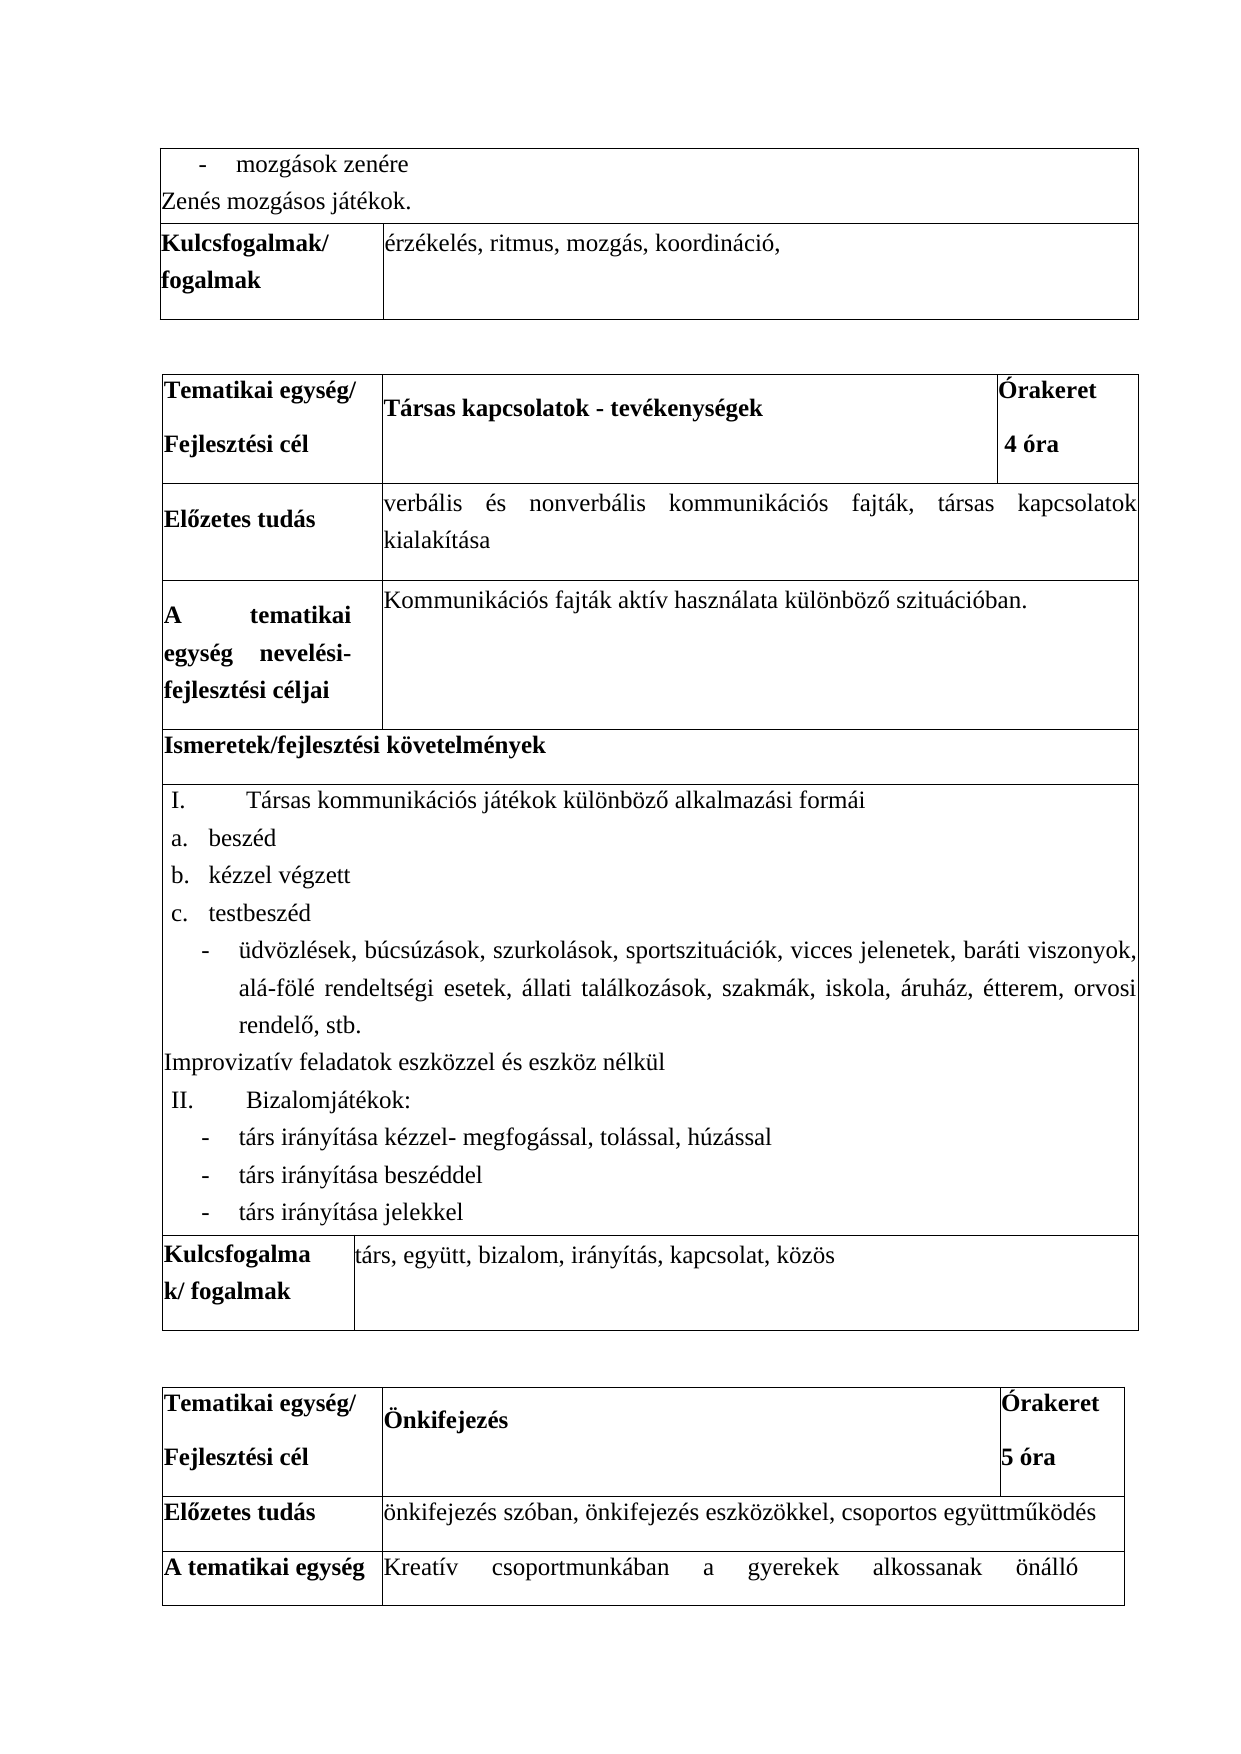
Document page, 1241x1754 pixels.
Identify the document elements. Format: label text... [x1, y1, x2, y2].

table_cell önkifejezés szóban, önkifejezés eszközökkel, csoportos együttműködés [383, 1497, 1124, 1551]
table_cell érzékelés, ritmus, mozgás, koordináció, [384, 224, 1138, 319]
table_header Tematikai egység/ Fejlesztési cél [163, 1388, 382, 1496]
table_cell Kulcsfogalmak/ fogalmak [163, 1236, 354, 1330]
table_header Tematikai egység/ Fejlesztési cél [163, 375, 382, 483]
table_cell A tematikai egység nevelési-fejlesztési céljai [163, 581, 382, 729]
table_header Társas kapcsolatok - tevékenységek [383, 375, 997, 483]
table_cell Társas kommunikációs játékok különböző alkalmazási formái beszéd kézzel végzett testbeszéd üdvözlések, búcsúzások, szurkolások, sportszituációk, vicces jelenetek, baráti viszonyok, alá-fölé rendeltségi esetek, állati találkozások, szakmák, iskola, áruház, étterem, orvosi rendelő, stb. Improvizatív feladatok eszközzel és eszköz nélkül Bizalomjátékok: társ irányítása kézzel- megfogással, tolással, húzással társ irányítása beszéddel társ irányítása jelekkel [163, 785, 1138, 1234]
table_header Órakeret 4 óra [998, 375, 1138, 483]
table_cell Kommunikációs fajták aktív használata különböző szituációban. [383, 581, 1138, 729]
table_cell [383, 1552, 1124, 1605]
table_cell társ, együtt, bizalom, irányítás, kapcsolat, közös [355, 1236, 1138, 1330]
table_header Önkifejezés [383, 1388, 1000, 1496]
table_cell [163, 1552, 382, 1605]
table_cell Ismeretek/fejlesztési követelmények [163, 730, 1138, 784]
table_cell Előzetes tudás [163, 484, 382, 579]
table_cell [161, 149, 1138, 223]
table_cell Kulcsfogalmak/ fogalmak [161, 224, 383, 319]
table_cell Előzetes tudás [163, 1497, 382, 1551]
table_cell verbális és nonverbális kommunikációs fajták, társas kapcsolatok kialakítása [383, 484, 1138, 579]
table_header Órakeret 5 óra [1001, 1388, 1124, 1496]
